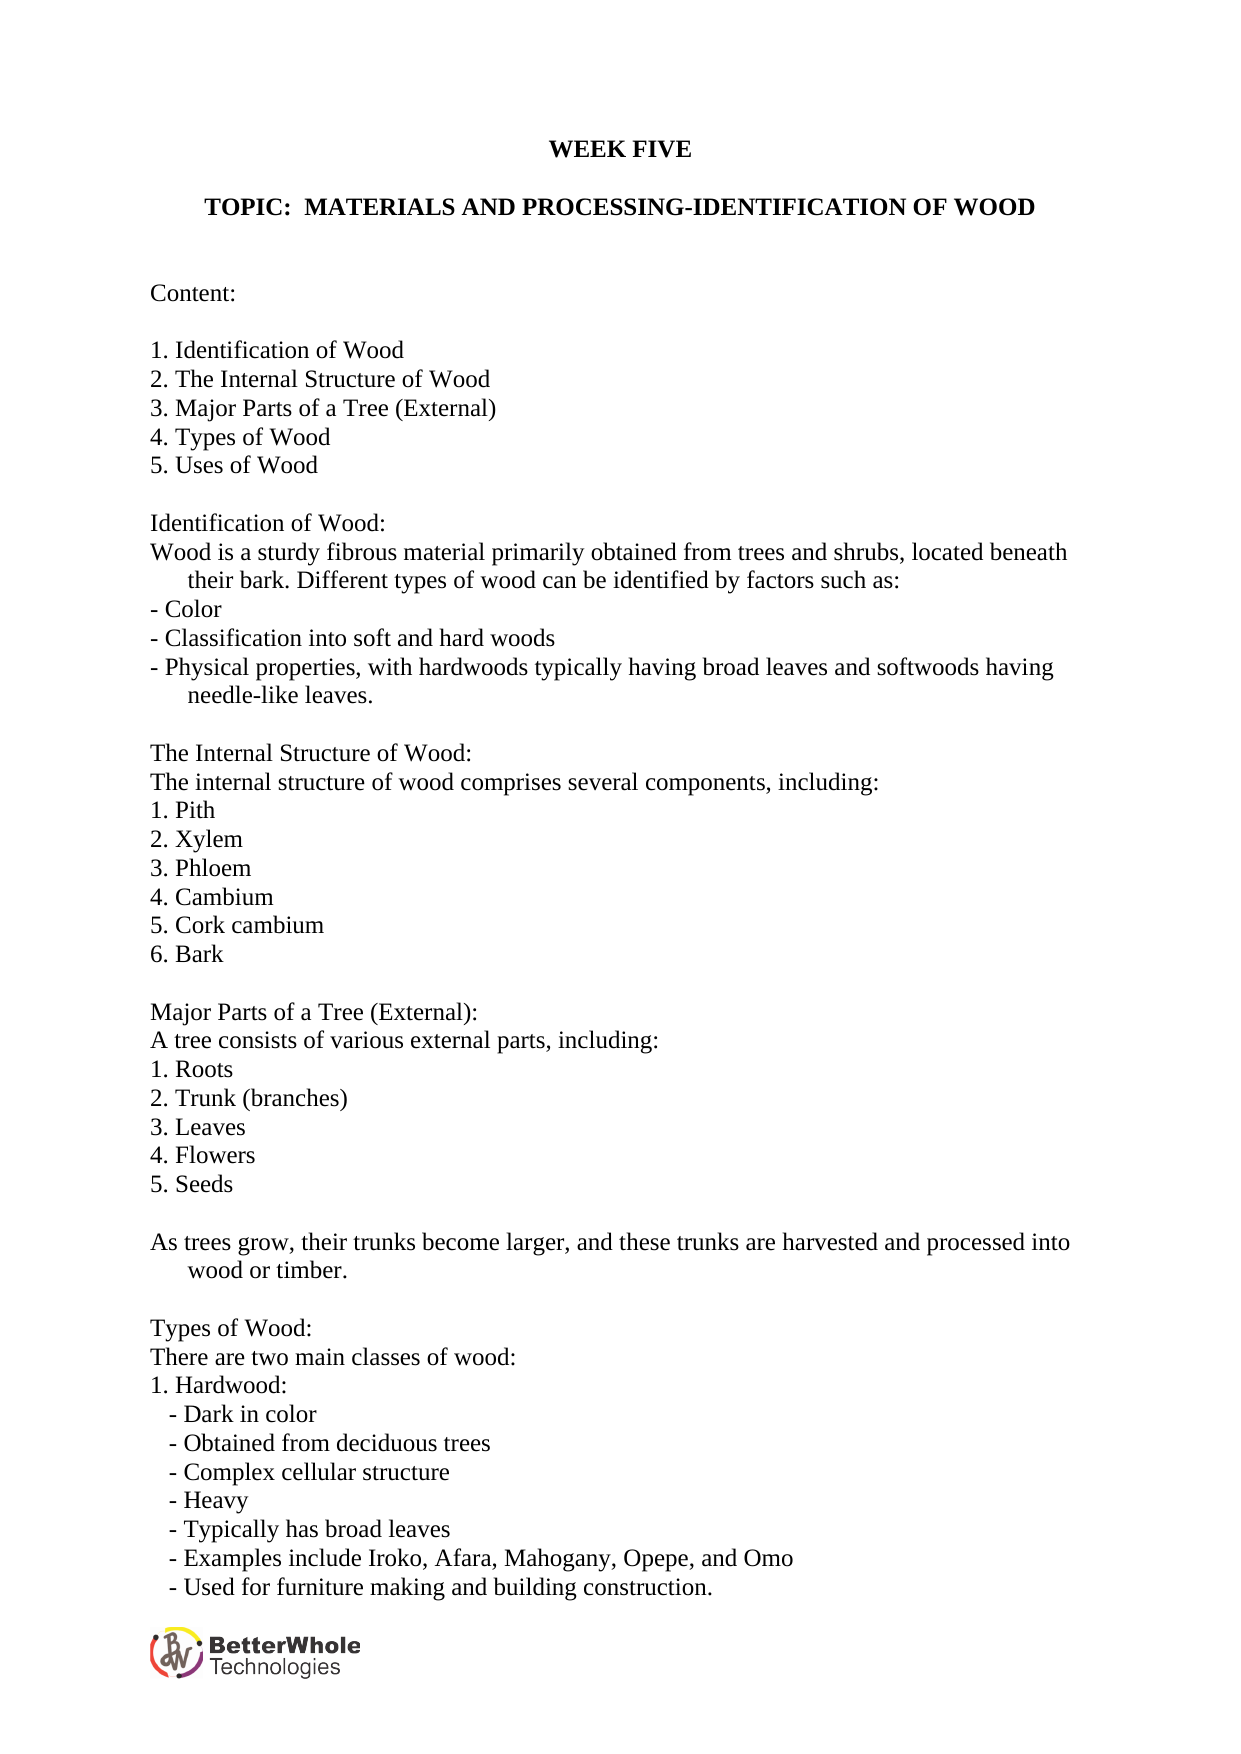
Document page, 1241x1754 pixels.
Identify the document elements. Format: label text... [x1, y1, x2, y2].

text A tree consists of various external parts, including: [150, 1026, 1090, 1054]
text 2. Trunk (branches) [150, 1083, 1090, 1112]
text The internal structure of wood comprises several components, including: [150, 767, 1090, 796]
text 5. Uses of Wood [150, 451, 1090, 479]
text 5. Cork cambium [150, 911, 1090, 939]
text 5. Seeds [150, 1169, 1090, 1198]
text Content: [150, 278, 1090, 307]
text 3. Phloem [150, 853, 1090, 882]
text WEEK FIVE [150, 134, 1090, 163]
text 1. Identification of Wood [150, 336, 1090, 364]
text - Examples include Iroko, Afara, Mahogany, Opepe, and Omo [150, 1543, 1090, 1572]
text - Used for furniture making and building construction. [150, 1572, 1090, 1601]
text 4. Flowers [150, 1141, 1090, 1169]
text There are two main classes of wood: [150, 1342, 1090, 1371]
text 6. Bark [150, 939, 1090, 968]
text 4. Types of Wood [150, 422, 1090, 451]
text Types of Wood: [150, 1313, 1090, 1342]
text Wood is a sturdy fibrous material primarily obtained from trees and shrubs, located beneath their bark. Different types of wood can be identified by factors such as: [150, 537, 1090, 594]
text - Dark in color [150, 1399, 1090, 1428]
text Identification of Wood: [150, 508, 1090, 537]
text - Obtained from deciduous trees [150, 1428, 1090, 1457]
text The Internal Structure of Wood: [150, 738, 1090, 767]
text - Heavy [150, 1486, 1090, 1514]
text - Typically has broad leaves [150, 1514, 1090, 1543]
text 3. Major Parts of a Tree (External) [150, 393, 1090, 422]
text 1. Pith [150, 796, 1090, 824]
text 2. The Internal Structure of Wood [150, 364, 1090, 393]
text - Classification into soft and hard woods [150, 623, 1090, 652]
text 3. Leaves [150, 1112, 1090, 1141]
text As trees grow, their trunks become larger, and these trunks are harvested and processed into wood or timber. [150, 1227, 1090, 1284]
text - Complex cellular structure [150, 1457, 1090, 1486]
text 1. Roots [150, 1054, 1090, 1083]
text Major Parts of a Tree (External): [150, 997, 1090, 1026]
text - Color [150, 594, 1090, 623]
text TOPIC: MATERIALS AND PROCESSING-IDENTIFICATION OF WOOD [150, 192, 1090, 221]
text - Physical properties, with hardwoods typically having broad leaves and softwoods having needle-like leaves. [150, 652, 1090, 709]
text 4. Cambium [150, 882, 1090, 911]
text 2. Xylem [150, 824, 1090, 853]
picture [150, 1627, 360, 1679]
text 1. Hardwood: [150, 1371, 1090, 1399]
